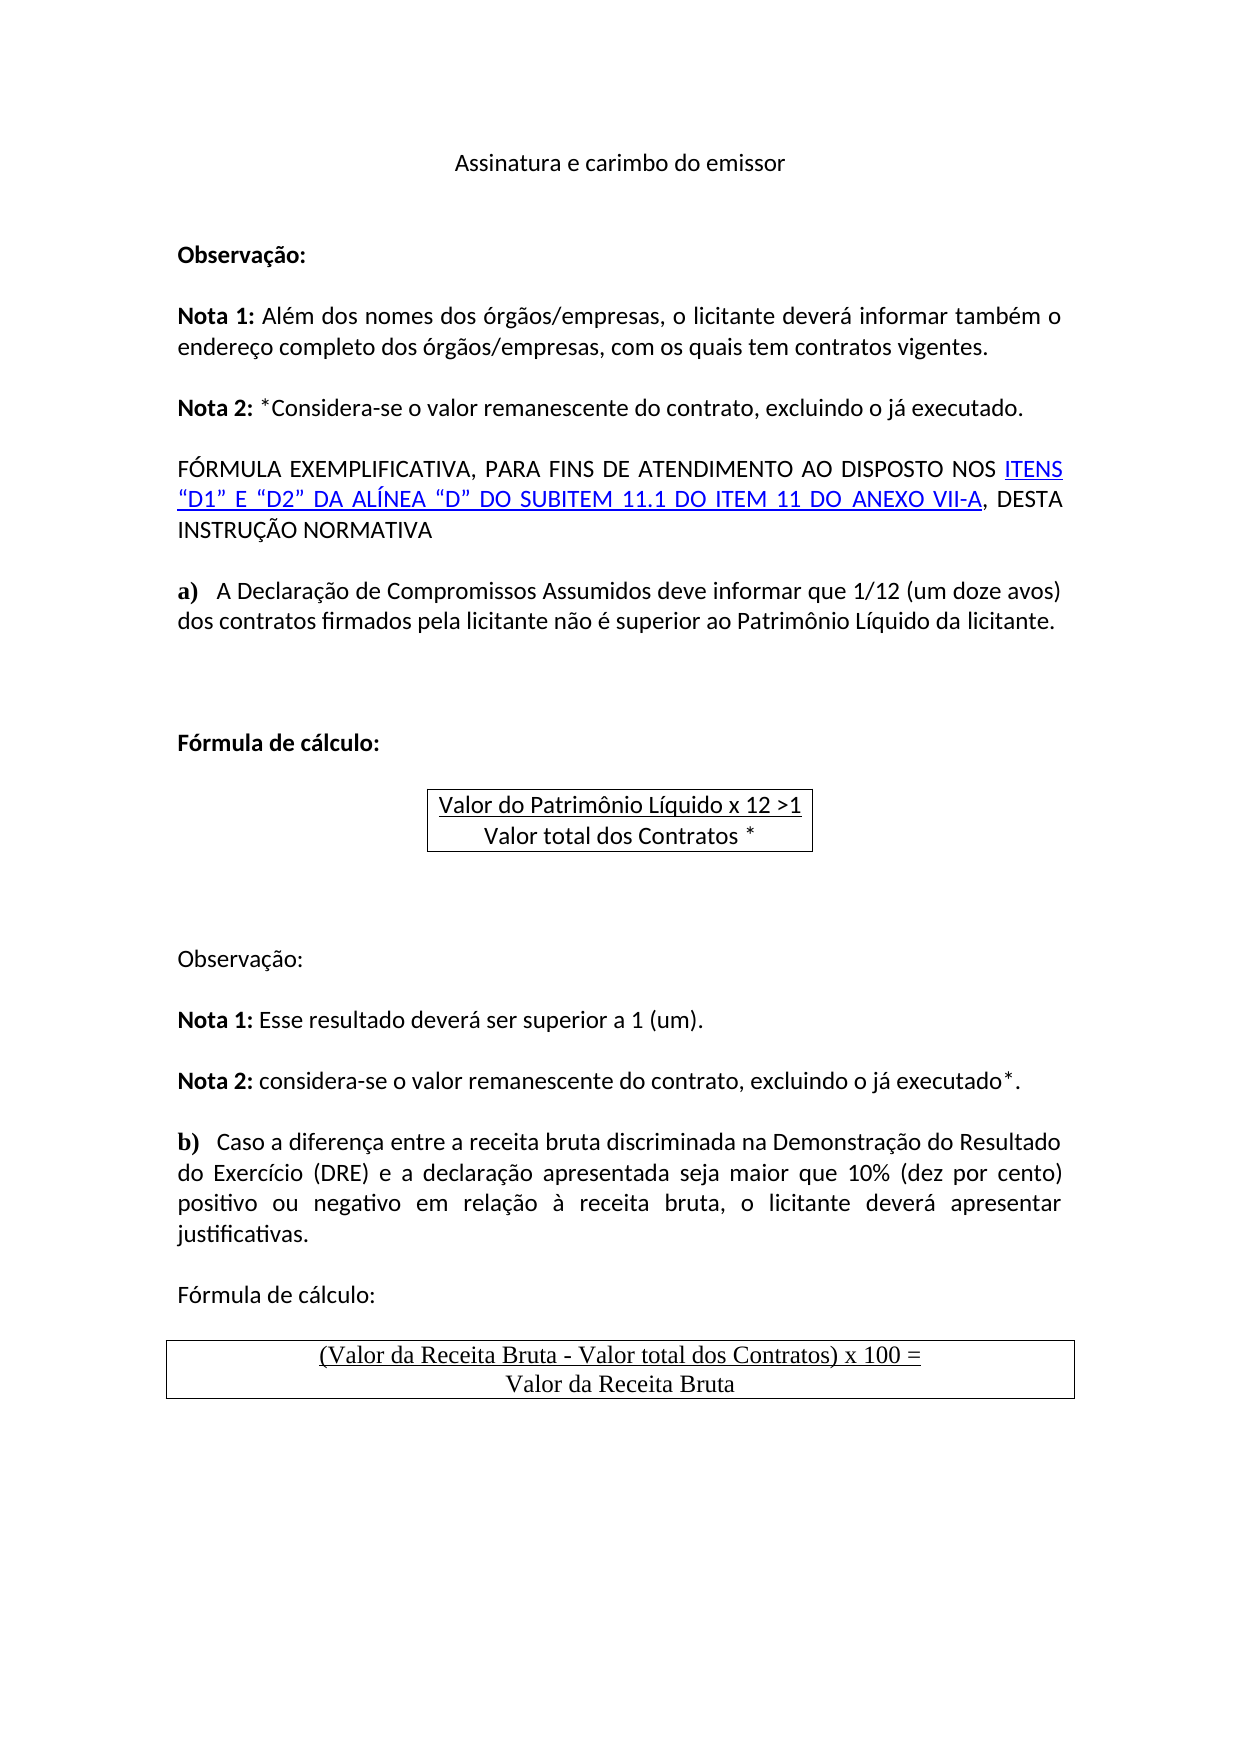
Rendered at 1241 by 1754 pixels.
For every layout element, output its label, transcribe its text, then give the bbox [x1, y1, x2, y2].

text Assinatura e carimbo do emissor [177, 148, 1063, 178]
text Nota 1: Esse resultado deverá ser superior a 1 (um). [177, 1004, 1063, 1035]
table_header Valor do Patrimônio Líquido x 12 >1 Valor total dos Contratos * [428, 790, 812, 851]
list A Declaração de Compromissos Assumidos deve informar que 1/12 (um doze avos) dos contratos firmados pela licitante não é superior ao Patrimônio Líquido da licitante. [177, 575, 1063, 636]
text FÓRMULA EXEMPLIFICATIVA, PARA FINS DE ATENDIMENTO AO DISPOSTO NOS ITENS “D1” E “D2” DA ALÍNEA “D” DO SUBITEM 11.1 DO ITEM 11 DO ANEXO VII-A, DESTA INSTRUÇÃO NORMATIVA [177, 453, 1063, 544]
text Observação: [177, 943, 1063, 974]
text Nota 2: *Considera-se o valor remanescente do contrato, excluindo o já executado. [177, 392, 1063, 422]
text Fórmula de cálculo: [177, 727, 1063, 758]
text Nota 2: considera-se o valor remanescente do contrato, excluindo o já executado*. [177, 1065, 1063, 1096]
text Fórmula de cálculo: [177, 1279, 1063, 1309]
text Observação: [177, 239, 1063, 270]
table_header (Valor da Receita Bruta - Valor total dos Contratos) x 100 = Valor da Receita Bruta [167, 1341, 1074, 1398]
text Nota 1: Além dos nomes dos órgãos/empresas, o licitante deverá informar também o endereço completo dos órgãos/empresas, com os quais tem contratos vigentes. [177, 300, 1063, 361]
list Caso a diferença entre a receita bruta discriminada na Demonstração do Resultado do Exercício (DRE) e a declaração apresentada seja maior que 10% (dez por cento) positivo ou negativo em relação à receita bruta, o licitante deverá apresentar justificativas. [177, 1126, 1063, 1248]
